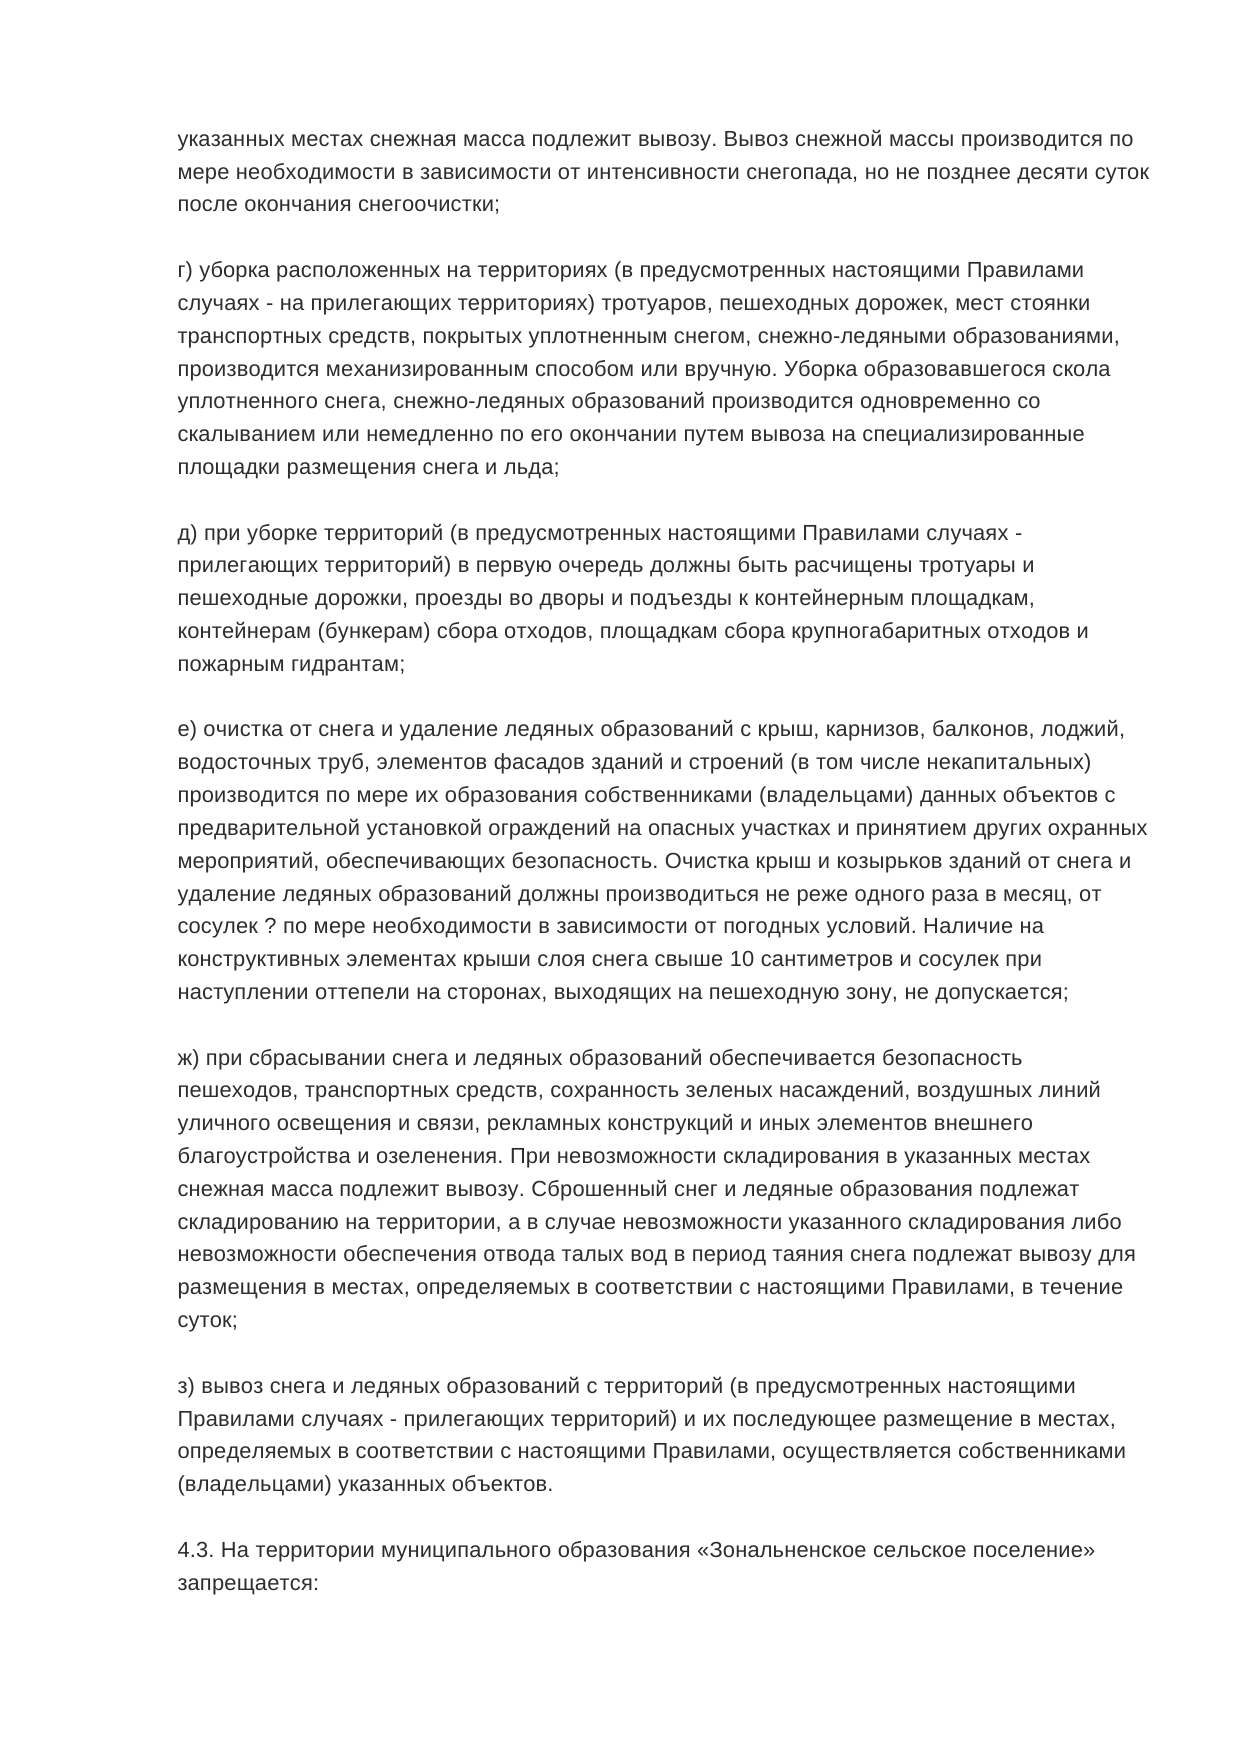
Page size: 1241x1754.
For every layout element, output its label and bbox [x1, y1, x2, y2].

text [177, 512, 1152, 1627]
text [177, 118, 1152, 512]
